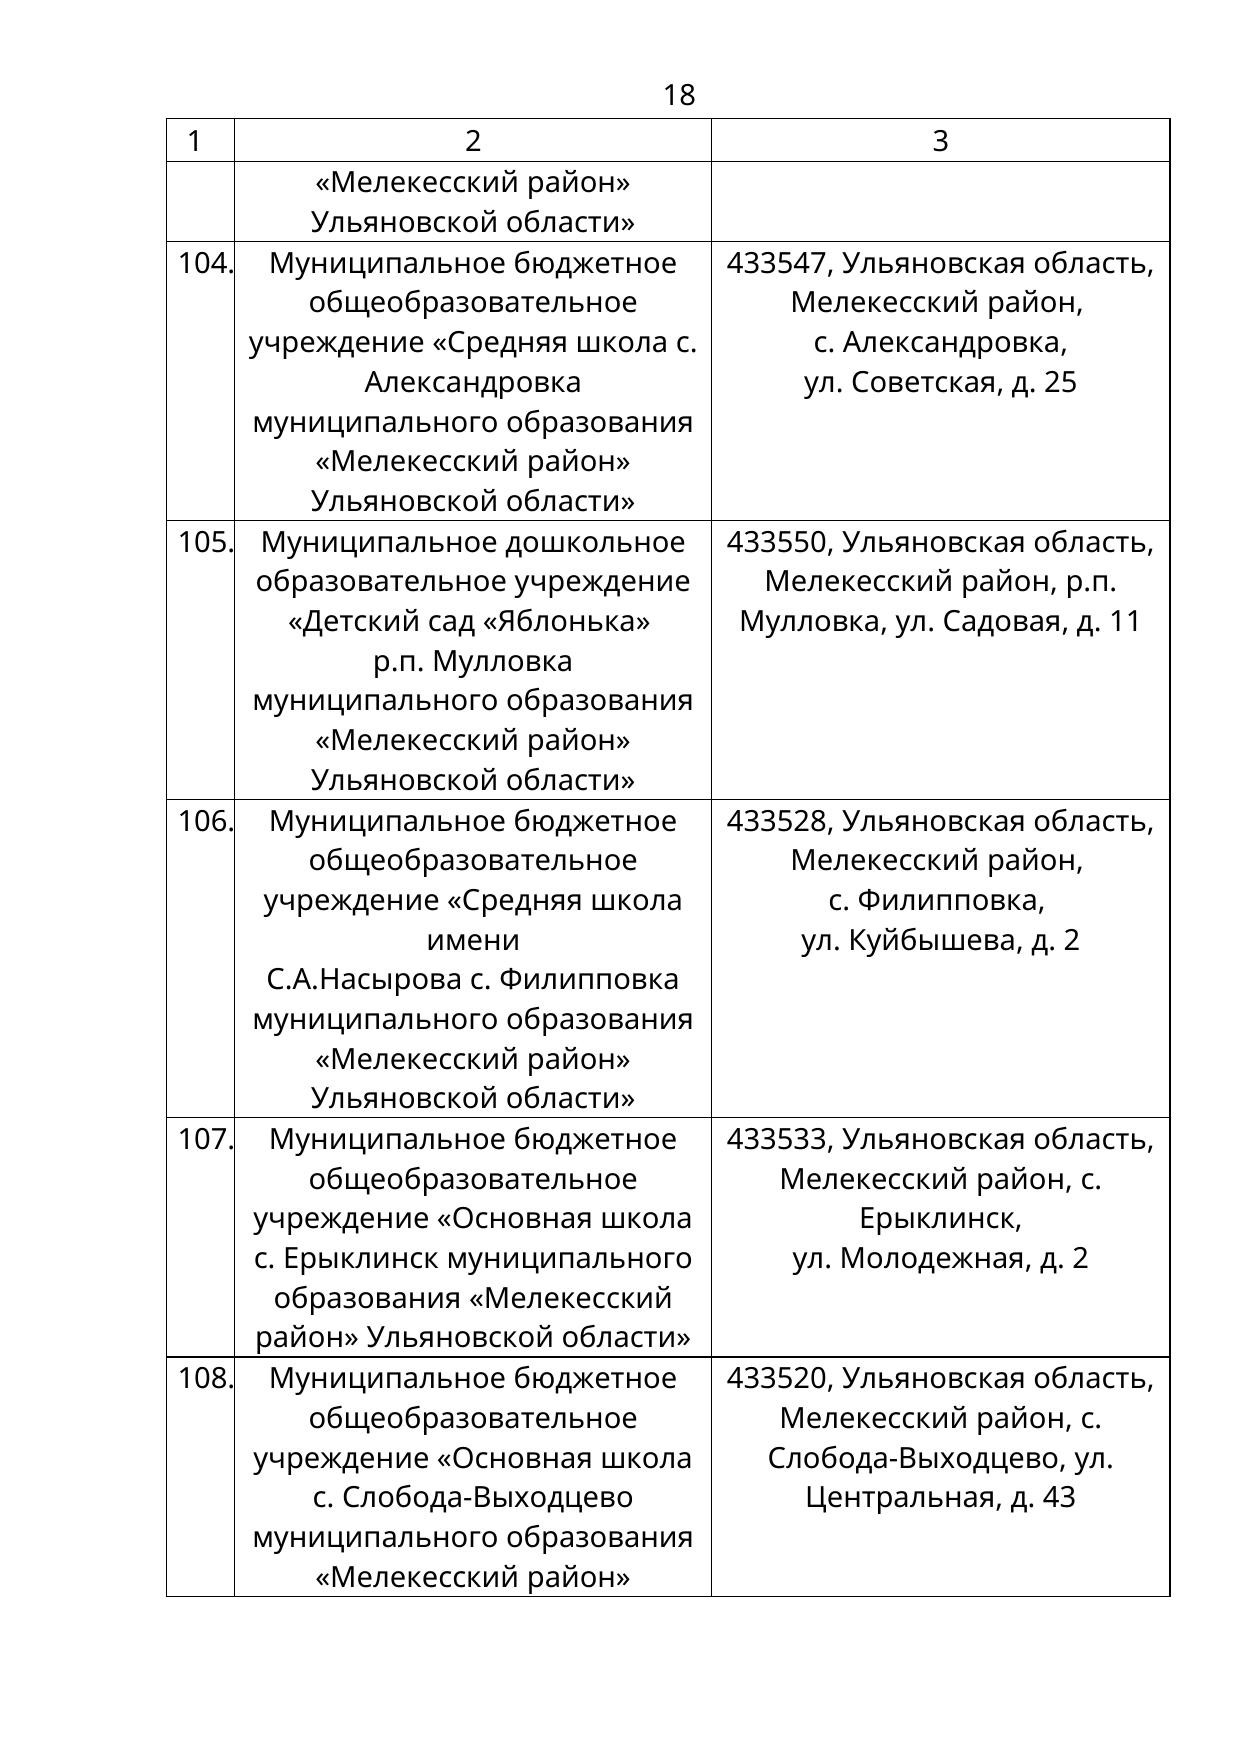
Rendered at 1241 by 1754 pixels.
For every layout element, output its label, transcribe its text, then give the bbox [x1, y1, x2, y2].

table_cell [235, 162, 711, 241]
table_cell Муниципальное дошкольное образовательное учреждение «Детский сад «Яблонька» р.п. Мулловка муниципального образования «Мелекесский район» Ульяновской области» [235, 521, 711, 799]
table_cell [167, 521, 234, 799]
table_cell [235, 1358, 711, 1596]
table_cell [712, 162, 1169, 241]
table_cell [712, 1358, 1169, 1596]
table_header 2 [235, 119, 711, 161]
table_cell 433528, Ульяновская область, Мелекесский район, с. Филипповка, ул. Куйбышева, д. 2 [712, 800, 1169, 1117]
table_cell Муниципальное бюджетное общеобразовательное учреждение «Основная школа с. Ерыклинск муниципального образования «Мелекесский район» Ульяновской области» [235, 1118, 711, 1356]
table_cell [167, 1358, 234, 1596]
table_cell 433547, Ульяновская область, Мелекесский район, с. Александровка, ул. Советская, д. 25 [712, 242, 1169, 520]
table_cell Муниципальное бюджетное общеобразовательное учреждение «Средняя школа имени С.А.Насырова с. Филипповка муниципального образования «Мелекесский район» Ульяновской области» [235, 800, 711, 1117]
table_cell [167, 162, 234, 241]
table_cell [167, 800, 234, 1117]
table_cell [167, 1118, 234, 1356]
table_header 3 [712, 119, 1169, 161]
table_cell 433533, Ульяновская область, Мелекесский район, с. Ерыклинск, ул. Молодежная, д. 2 [712, 1118, 1169, 1356]
table_cell [167, 242, 234, 520]
table_header 1 [167, 119, 234, 161]
table_cell 433550, Ульяновская область, Мелекесский район, р.п. Мулловка, ул. Садовая, д. 11 [712, 521, 1169, 799]
table_cell Муниципальное бюджетное общеобразовательное учреждение «Средняя школа с. Александровка муниципального образования «Мелекесский район» Ульяновской области» [235, 242, 711, 520]
